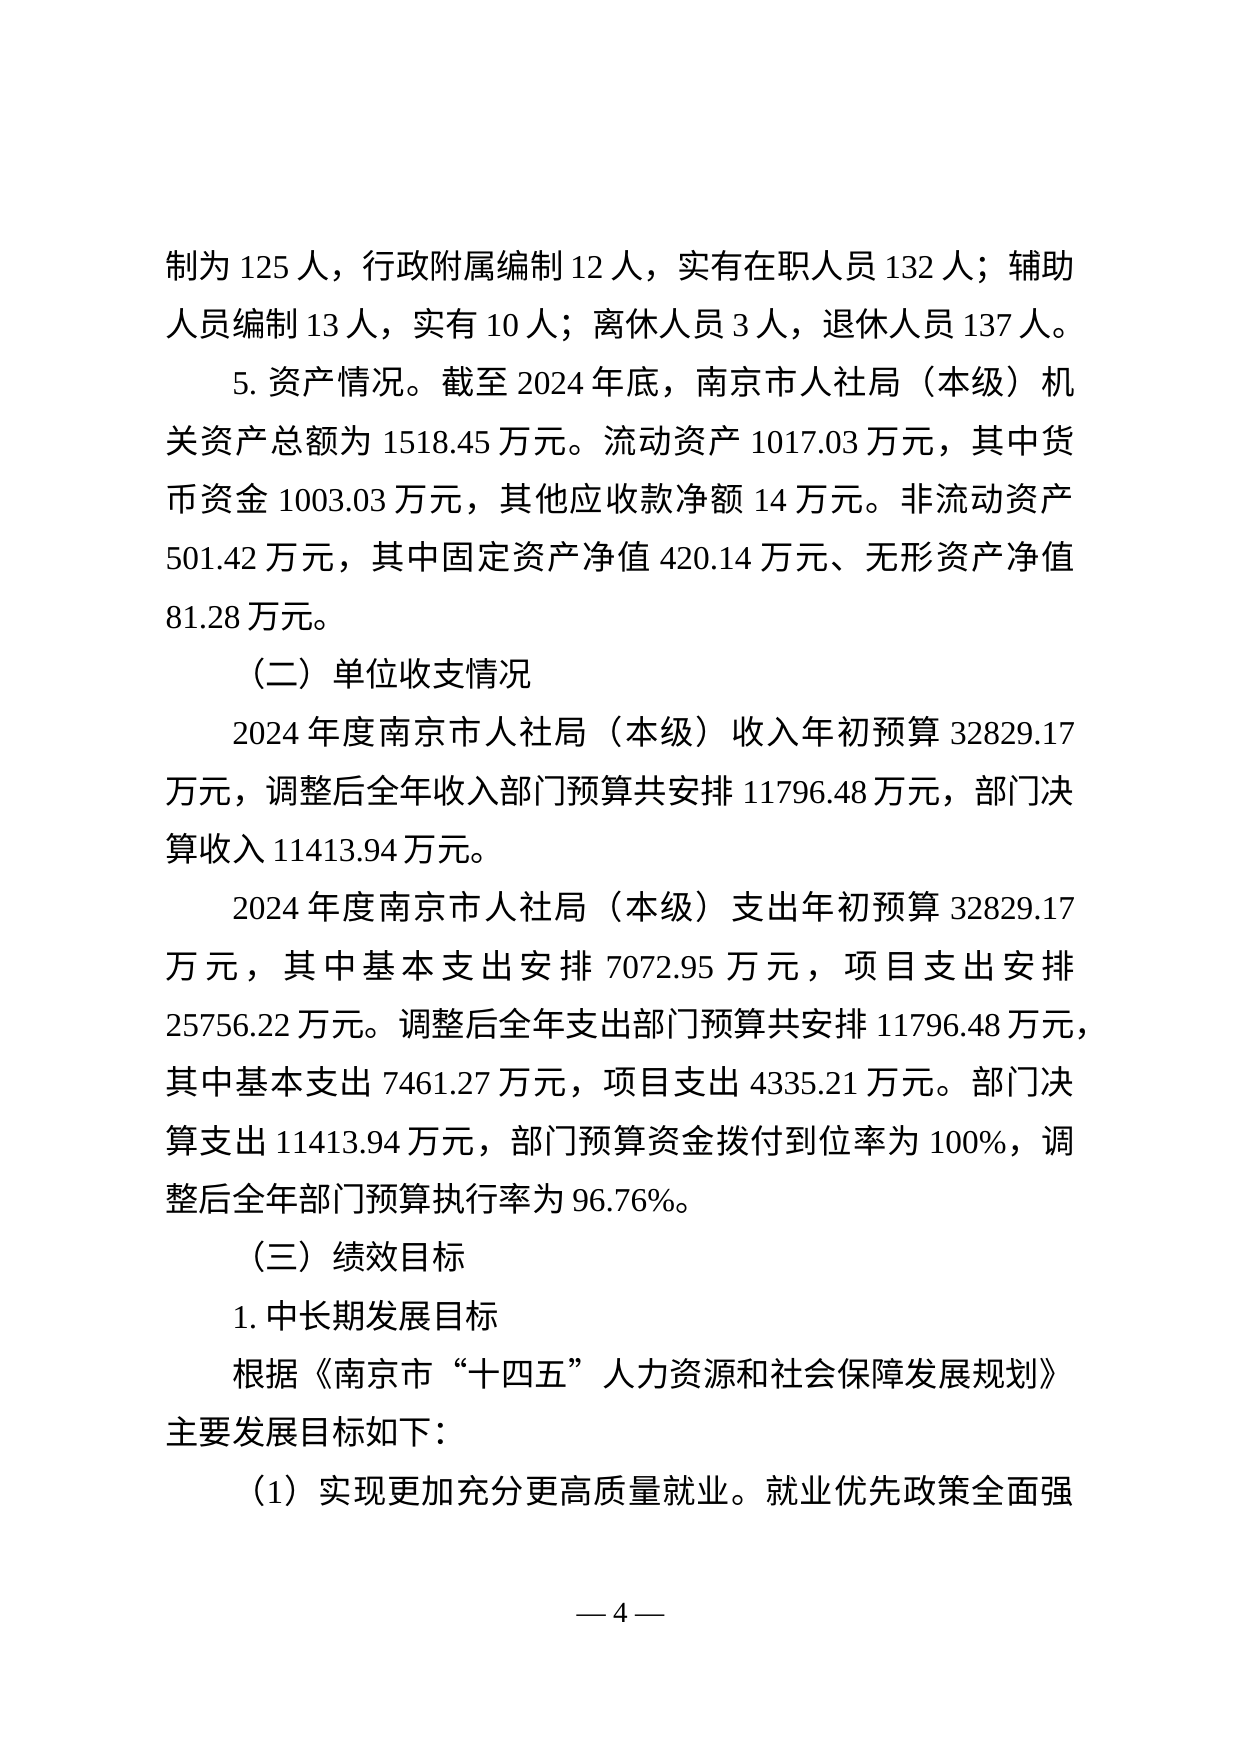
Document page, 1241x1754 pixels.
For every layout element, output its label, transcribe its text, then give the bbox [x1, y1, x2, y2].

text 1. 中长期发展目标 [165, 1281, 1075, 1340]
text （二）单位收支情况 [165, 640, 1075, 698]
text （三）绩效目标 [165, 1223, 1075, 1281]
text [165, 231, 1075, 348]
text 2024年度南京市人社局（本级）收入年初预算32829.17万元，调整后全年收入部门预算共安排11796.48万元，部门决算收入11413.94万元。 [165, 698, 1075, 873]
text 2024年度南京市人社局（本级）支出年初预算32829.17万元，其中基本支出安排7072.95万元，项目支出安排25756.22万元。调整后全年支出部门预算共安排11796.48万元，其中基本支出7461.27万元，项目支出4335.21万元。部门决算支出11413.94万元，部门预算资金拨付到位率为100%，调整后全年部门预算执行率为96.76%。 [165, 873, 1075, 1223]
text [165, 1456, 1075, 1515]
text 根据《南京市“十四五”人力资源和社会保障发展规划》，主要发展目标如下： [165, 1340, 1075, 1456]
text 5. 资产情况。截至2024年底，南京市人社局（本级）机关资产总额为1518.45万元。流动资产1017.03万元，其中货币资金1003.03万元，其他应收款净额14万元。非流动资产501.42万元，其中固定资产净值420.14万元、无形资产净值81.28万元。 [165, 348, 1075, 640]
